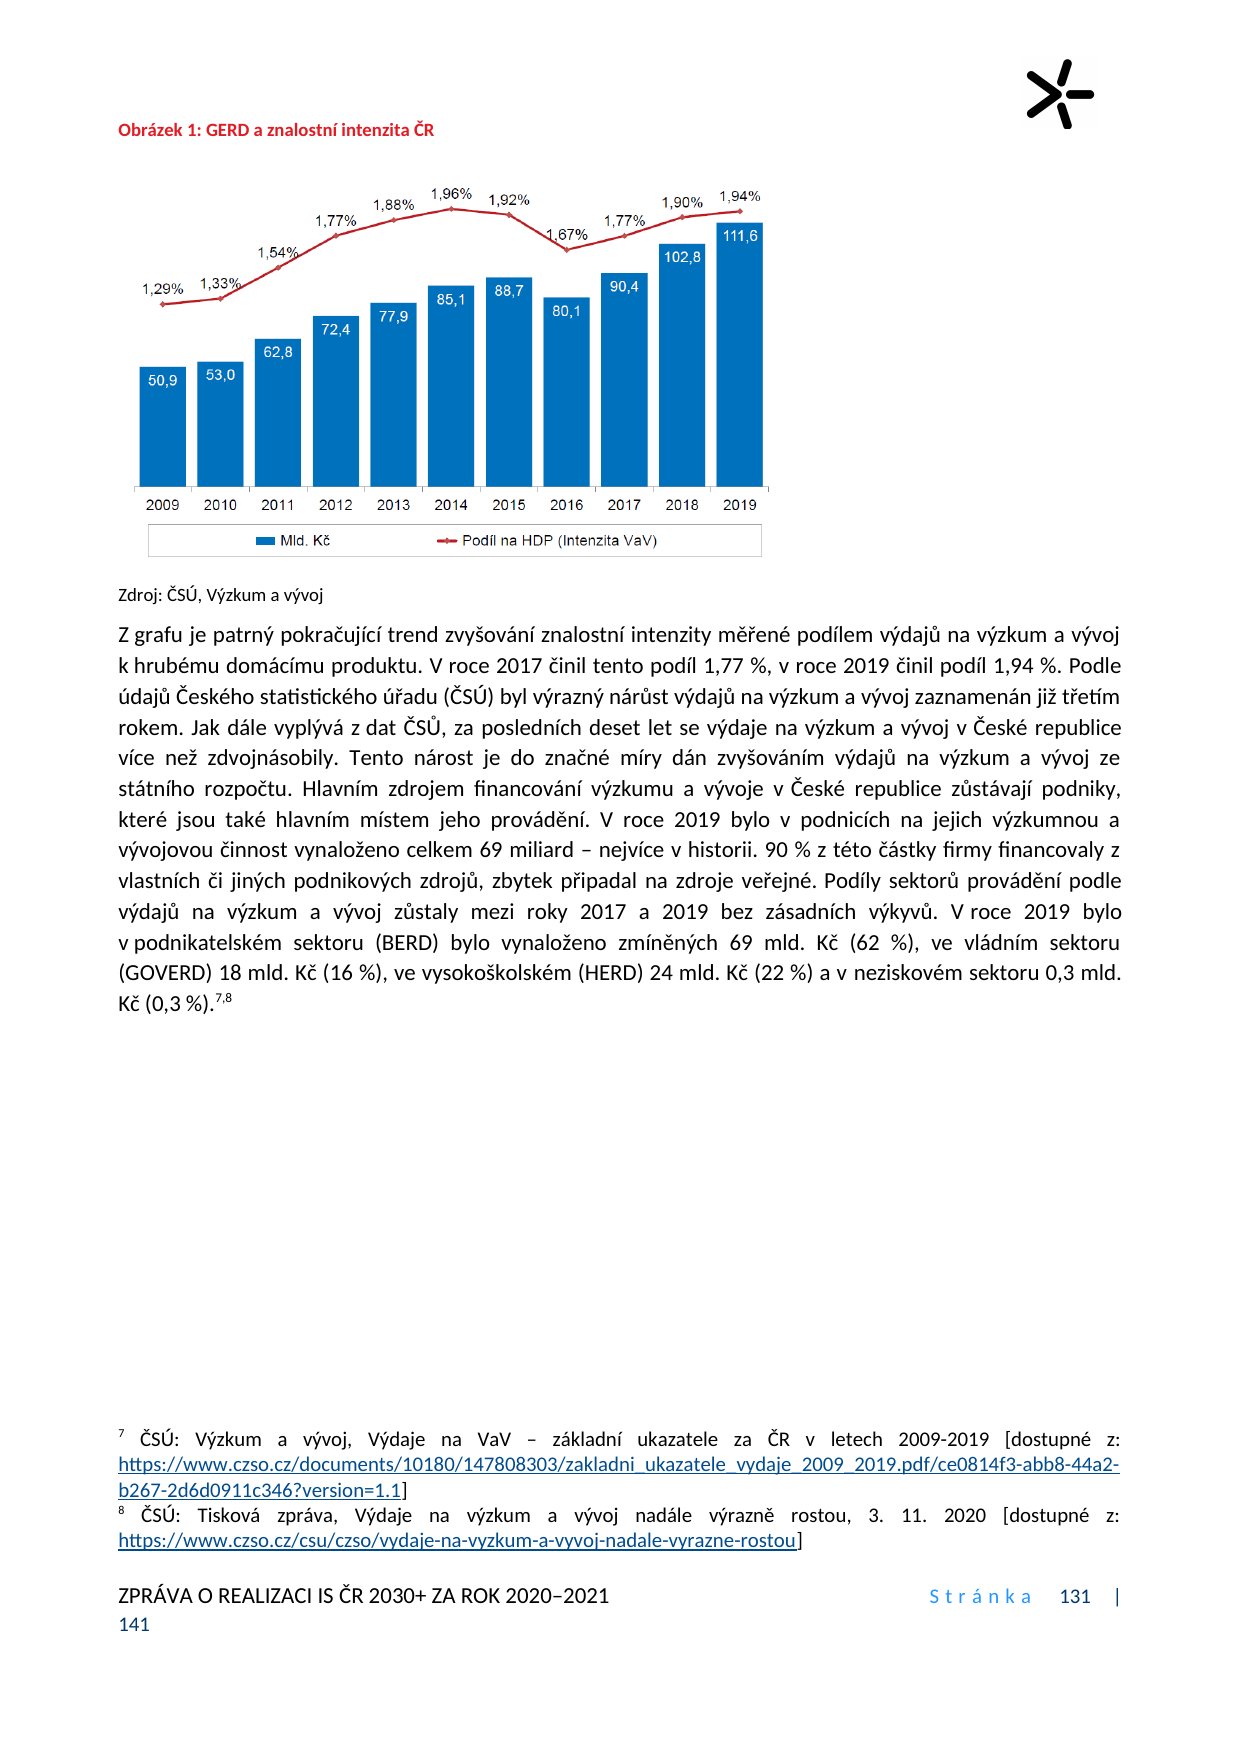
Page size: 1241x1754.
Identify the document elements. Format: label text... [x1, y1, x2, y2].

picture [118, 161, 775, 568]
text Z grafu je patrný pokračující trend zvyšování znalostní intenzity měřené podílem výdajů na výzkum a vývoj k hrubému domácímu produktu. V roce 2017 činil tento podíl 1,77 %, v roce 2019 činil podíl 1,94 %. Podle údajů Českého statistického úřadu (ČSÚ) byl výrazný nárůst výdajů na výzkum a vývoj zaznamenán již třetím rokem. Jak dále vyplývá z dat ČSŮ, za posledních deset let se výdaje na výzkum a vývoj v České republice více než zdvojnásobily. Tento nárost je do značné míry dán zvyšováním výdajů na výzkum a vývoj ze státního rozpočtu. Hlavním zdrojem financování výzkumu a vývoje v České republice zůstávají podniky, které jsou také hlavním místem jeho provádění. V roce 2019 bylo v podnicích na jejich výzkumnou a vývojovou činnost vynaloženo celkem 69 miliard – nejvíce v historii. 90 % z této částky firmy financovaly z vlastních či jiných podnikových zdrojů, zbytek připadal na zdroje veřejné. Podíly sektorů provádění podle výdajů na výzkum a vývoj zůstaly mezi roky 2017 a 2019 bez zásadních výkyvů. V roce 2019 bylo v podnikatelském sektoru (BERD) bylo vynaloženo zmíněných 69 mld. Kč (62 %), ve vládním sektoru (GOVERD) 18 mld. Kč (16 %), ve vysokoškolském (HERD) 24 mld. Kč (22 %) a v neziskovém sektoru 0,3 mld. Kč (0,3 %)., [118, 621, 1122, 1017]
text Zdroj: ČSÚ, Výzkum a vývoj [118, 583, 1122, 606]
picture [1021, 57, 1099, 129]
text Obrázek 1: GERD a znalostní intenzita ČR [118, 118, 1122, 141]
